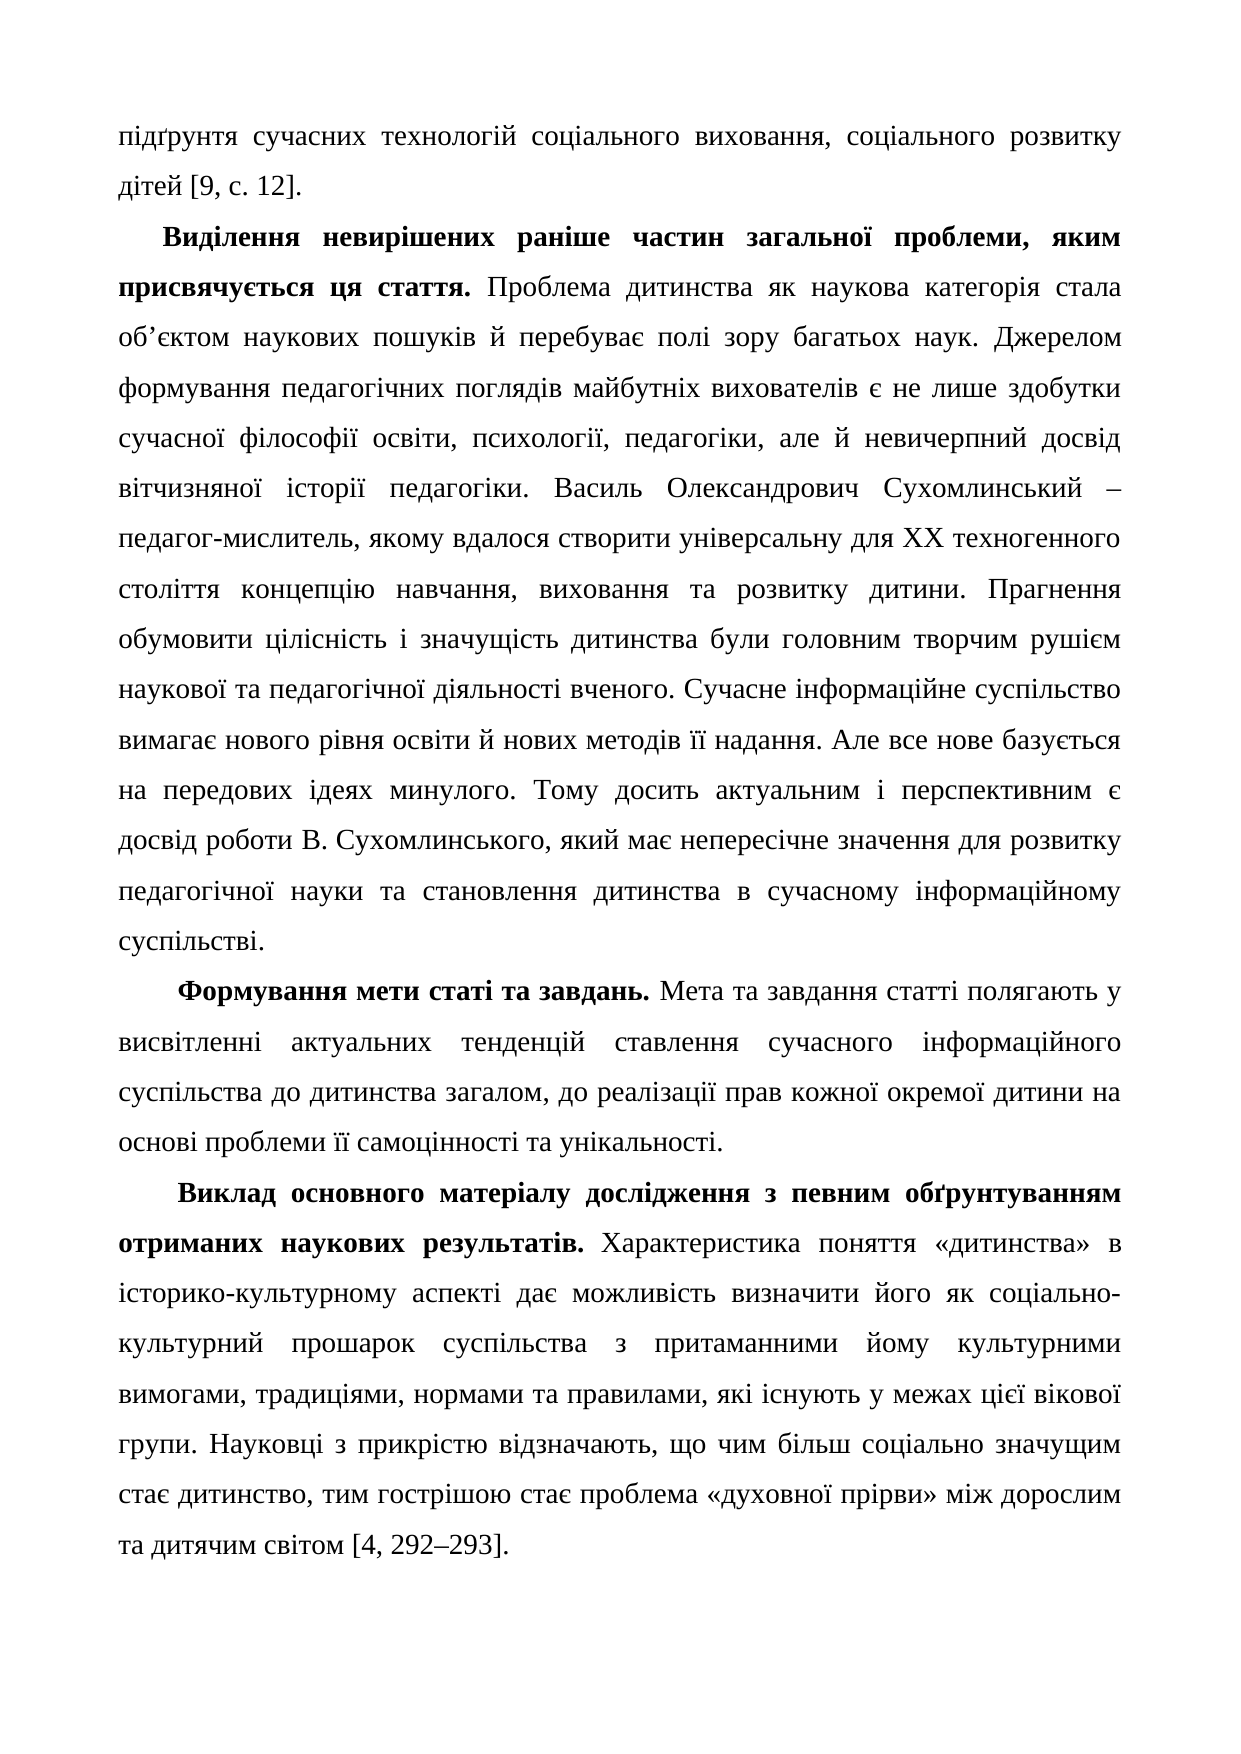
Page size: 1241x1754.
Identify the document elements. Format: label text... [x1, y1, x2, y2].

text Виділення невирішених раніше частин загальної проблеми, яким присвячується ця стаття. Проблема дитинства як наукова категорія стала об’єктом наукових пошуків й перебуває полі зору багатьох наук. Джерелом формування педагогічних поглядів майбутніх вихователів є не лише здобутки сучасної філософії освіти, психології, педагогіки, але й невичерпний досвід вітчизняної історії педагогіки. Василь Олександрович Сухомлинський – педагог-мислитель, якому вдалося створити універсальну для ХХ техногенного століття концепцію навчання, виховання та розвитку дитини. Прагнення обумовити цілісність і значущість дитинства були головним творчим рушієм наукової та педагогічної діяльності вченого. Сучасне інформаційне суспільство вимагає нового рівня освіти й нових методів її надання. Але все нове базується на передових ідеях минулого. Тому досить актуальним і перспективним є досвід роботи В. Сухомлинського, який має непересічне значення для розвитку педагогічної науки та становлення дитинства в сучасному інформаційному суспільстві. [118, 219, 1122, 957]
text Формування мети статі та завдань. Мета та завдання статті полягають у висвітленні актуальних тенденцій ставлення сучасного інформаційного суспільства до дитинства загалом, до реалізації прав кожної окремої дитини на основі проблеми її самоцінності та унікальності. [118, 973, 1122, 1158]
text Виклад основного матеріалу дослідження з певним обґрунтуванням отриманих наукових результатів. Характеристика поняття «дитинства» в історико-культурному аспекті дає можливість визначити його як соціально-культурний прошарок суспільства з притаманними йому культурними вимогами, традиціями, нормами та правилами, які існують у межах цієї вікової групи. Науковці з прикрістю відзначають, що чим більш соціально значущим стає дитинство, тим гострішою стає проблема «духовної прірви» між дорослим та дитячим світом [4, 292–293]. [118, 1175, 1122, 1560]
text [118, 118, 1122, 202]
